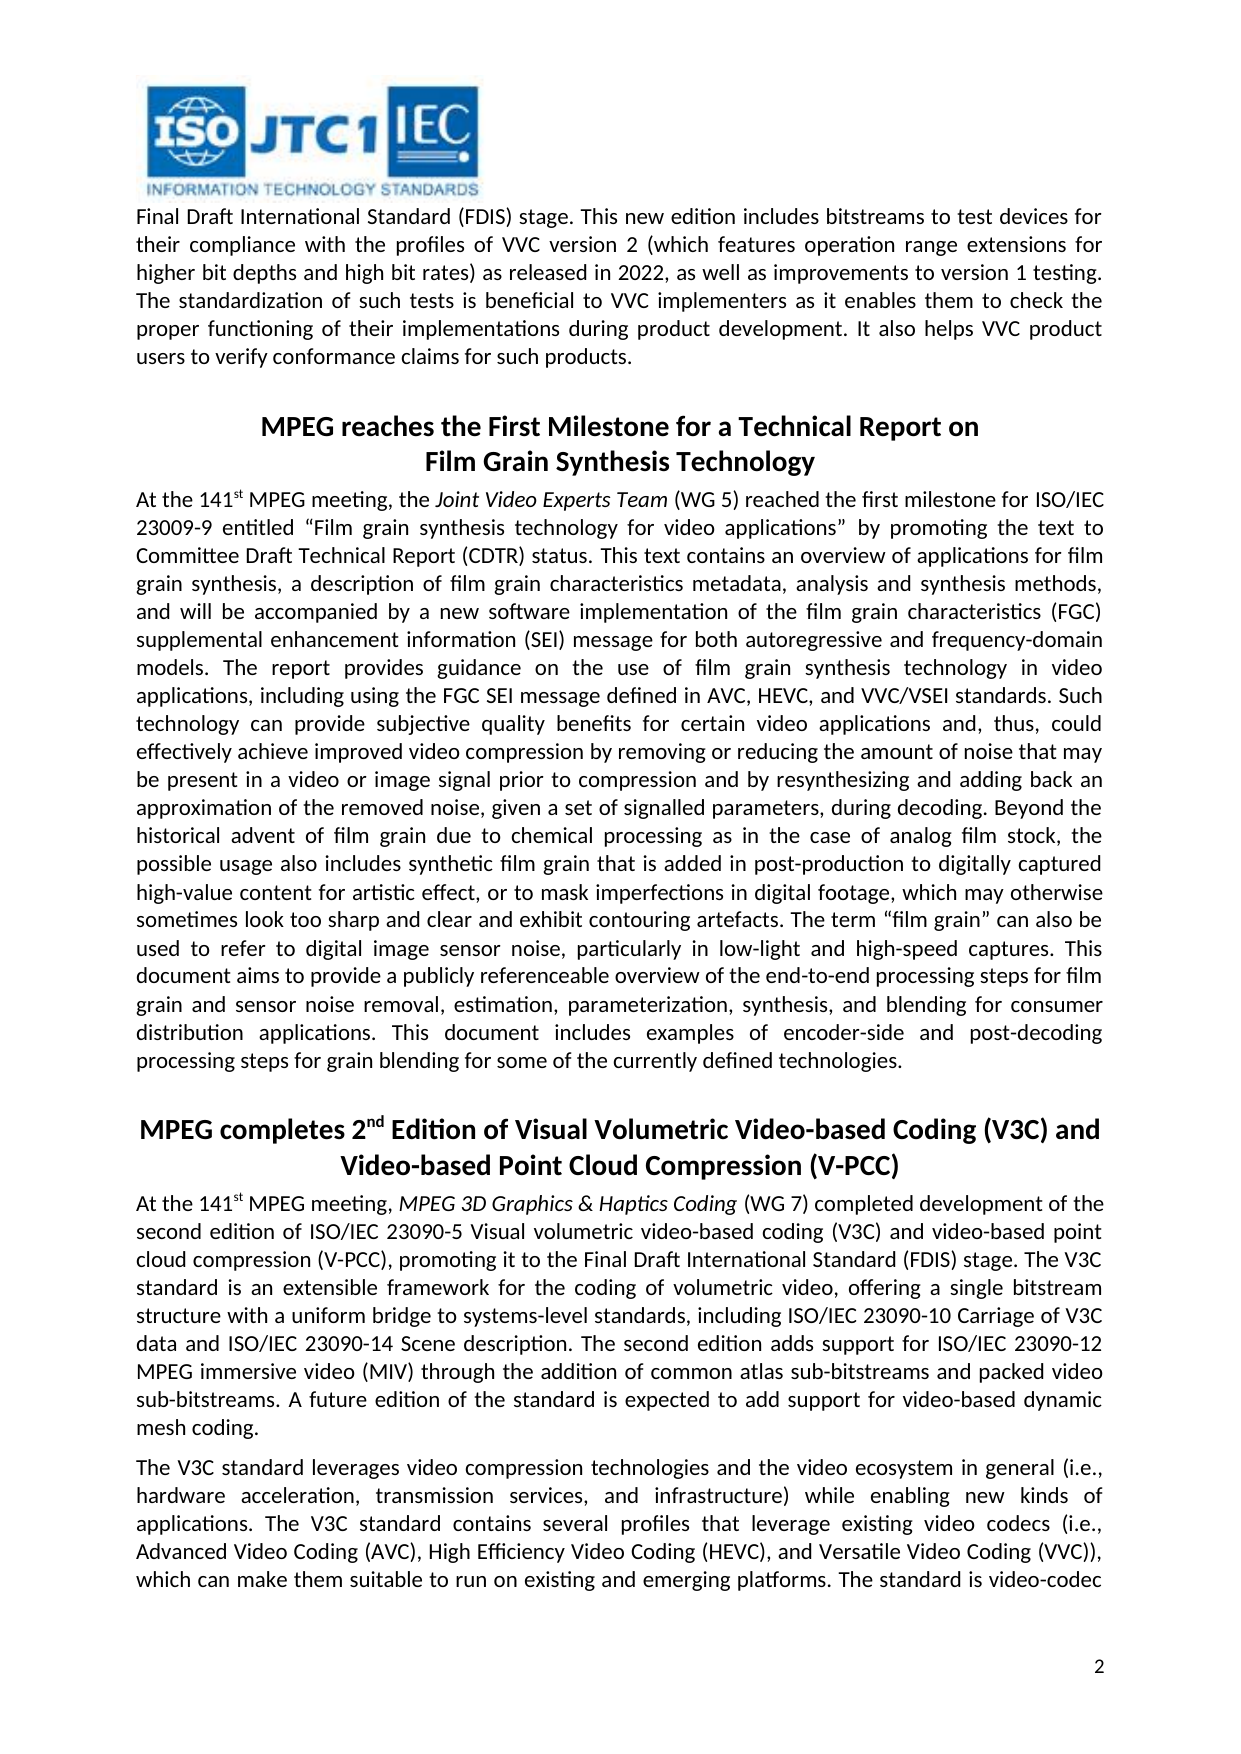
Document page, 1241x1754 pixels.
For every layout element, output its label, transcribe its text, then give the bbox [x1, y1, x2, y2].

picture [135, 75, 600, 203]
subtitle MPEG reaches the First Milestone for a Technical Report on Film Grain Synthesis Technology [136, 408, 1104, 479]
text At the 141st MPEG meeting, MPEG 3D Graphics & Haptics Coding (WG 7) completed development of the second edition of ISO/IEC 23090-5 Visual volumetric video-based coding (V3C) and video-based point cloud compression (V-PCC), promoting it to the Final Draft International Standard (FDIS) stage. The V3C standard is an extensible framework for the coding of volumetric video, offering a single bitstream structure with a uniform bridge to systems-level standards, including ISO/IEC 23090-10 Carriage of V3C data and ISO/IEC 23090-14 Scene description. The second edition adds support for ISO/IEC 23090-12 MPEG immersive video (MIV) through the addition of common atlas sub-bitstreams and packed video sub-bitstreams. A future edition of the standard is expected to add support for video-based dynamic mesh coding. [136, 1189, 1104, 1441]
text At the 141st MPEG meeting, the Joint Video Experts Team (WG 5) reached the first milestone for ISO/IEC 23009-9 entitled “Film grain synthesis technology for video applications” by promoting the text to Committee Draft Technical Report (CDTR) status. This text contains an overview of applications for film grain synthesis, a description of film grain characteristics metadata, analysis and synthesis methods, and will be accompanied by a new software implementation of the film grain characteristics (FGC) supplemental enhancement information (SEI) message for both autoregressive and frequency-domain models. The report provides guidance on the use of film grain synthesis technology in video applications, including using the FGC SEI message defined in AVC, HEVC, and VVC/VSEI standards. Such technology can provide subjective quality benefits for certain video applications and, thus, could effectively achieve improved video compression by removing or reducing the amount of noise that may be present in a video or image signal prior to compression and by resynthesizing and adding back an approximation of the removed noise, given a set of signalled parameters, during decoding. Beyond the historical advent of film grain due to chemical processing as in the case of analog film stock, the possible usage also includes synthetic film grain that is added in post-production to digitally captured high-value content for artistic effect, or to mask imperfections in digital footage, which may otherwise sometimes look too sharp and clear and exhibit contouring artefacts. The term “film grain” can also be used to refer to digital image sensor noise, particularly in low-light and high-speed captures. This document aims to provide a publicly referenceable overview of the end-to-end processing steps for film grain and sensor noise removal, estimation, parameterization, synthesis, and blending for consumer distribution applications. This document includes examples of encoder-side and post-decoding processing steps for grain blending for some of the currently defined technologies. [136, 485, 1104, 1074]
subtitle MPEG completes 2nd Edition of Visual Volumetric Video-based Coding (V3C) and Video-based Point Cloud Compression (V-PCC) [136, 1111, 1104, 1182]
